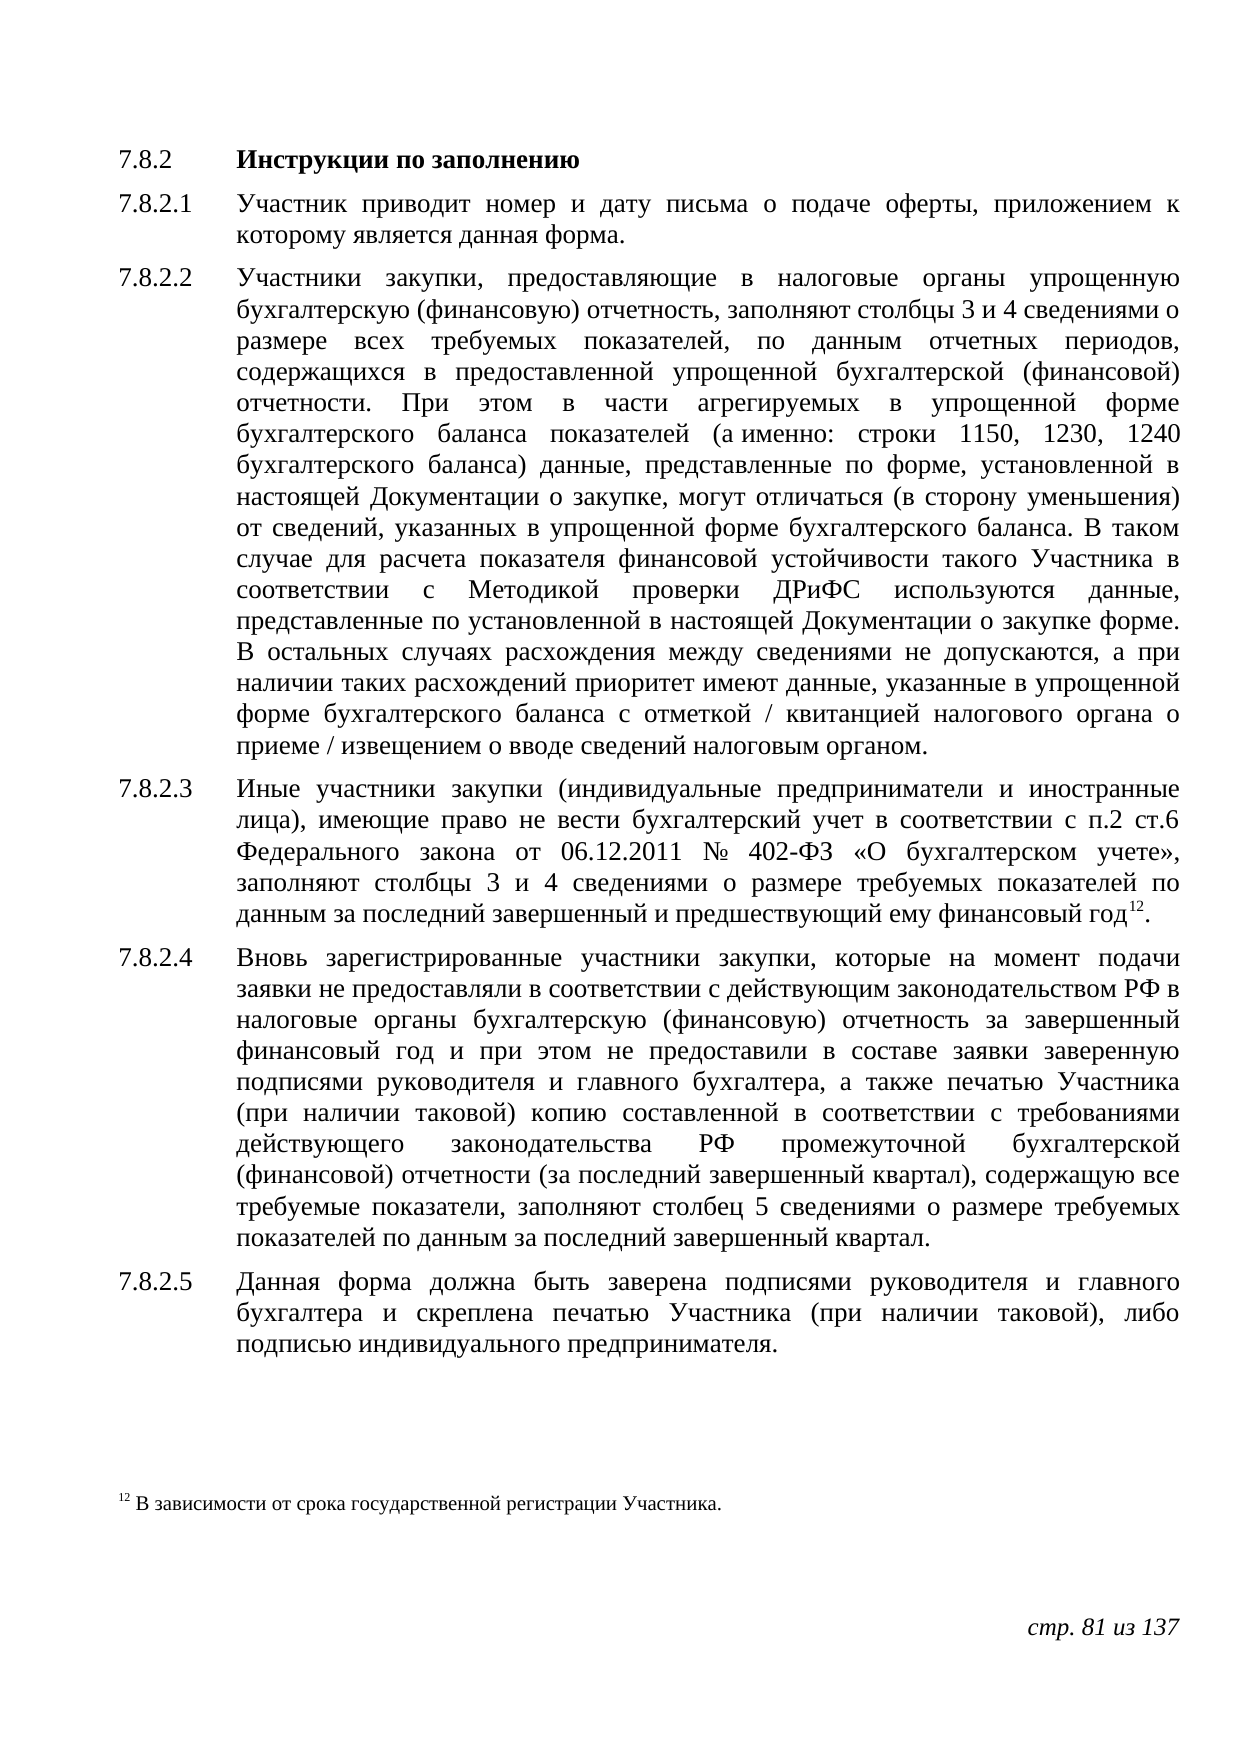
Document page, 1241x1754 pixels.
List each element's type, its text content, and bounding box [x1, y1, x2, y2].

text Вновь зарегистрированные участники закупки, которые на момент подачи заявки не предоставляли в соответствии с действующим законодательством РФ в налоговые органы бухгалтерскую (финансовую) отчетность за завершенный финансовый год и при этом не предоставили в составе заявки заверенную подписями руководителя и главного бухгалтера, а также печатью Участника (при наличии таковой) копию составленной в соответствии с требованиями действующего законодательства РФ промежуточной бухгалтерской (финансовой) отчетности (за последний завершенный квартал), содержащую все требуемые показатели, заполняют столбец 5 сведениями о размере требуемых показателей по данным за последний завершенный квартал. [118, 941, 1181, 1252]
text Данная форма должна быть заверена подписями руководителя и главного бухгалтера и скреплена печатью Участника (при наличии таковой), либо подписью индивидуального предпринимателя. [118, 1264, 1181, 1358]
text Участник приводит номер и дату письма о подаче оферты, приложением к которому является данная форма. [118, 187, 1181, 249]
text Иные участники закупки (индивидуальные предприниматели и иностранные лица), имеющие право не вести бухгалтерский учет в соответствии с п.2 ст.6 Федерального закона от 06.12.2011 № 402-ФЗ «О бухгалтерском учете», заполняют столбцы 3 и 4 сведениями о размере требуемых показателей по данным за последний завершенный и предшествующий ему финансовый год. [118, 772, 1181, 928]
text Участники закупки, предоставляющие в налоговые органы упрощенную бухгалтерскую (финансовую) отчетность, заполняют столбцы 3 и 4 сведениями о размере всех требуемых показателей, по данным отчетных периодов, содержащихся в предоставленной упрощенной бухгалтерской (финансовой) отчетности. При этом в части агрегируемых в упрощенной форме бухгалтерского баланса показателей (а именно: строки 1150, 1230, 1240 бухгалтерского баланса) данные, представленные по форме, установленной в настоящей Документации о закупке, могут отличаться (в сторону уменьшения) от сведений, указанных в упрощенной форме бухгалтерского баланса. В таком случае для расчета показателя финансовой устойчивости такого Участника в соответствии с Методикой проверки ДРиФС используются данные, представленные по установленной в настоящей Документации о закупке форме. В остальных случаях расхождения между сведениями не допускаются, а при наличии таких расхождений приоритет имеют данные, указанные в упрощенной форме бухгалтерского баланса с отметкой / квитанцией налогового органа о приеме / извещением о вводе сведений налоговым органом. [118, 262, 1181, 760]
text Инструкции по заполнению [118, 143, 1181, 174]
